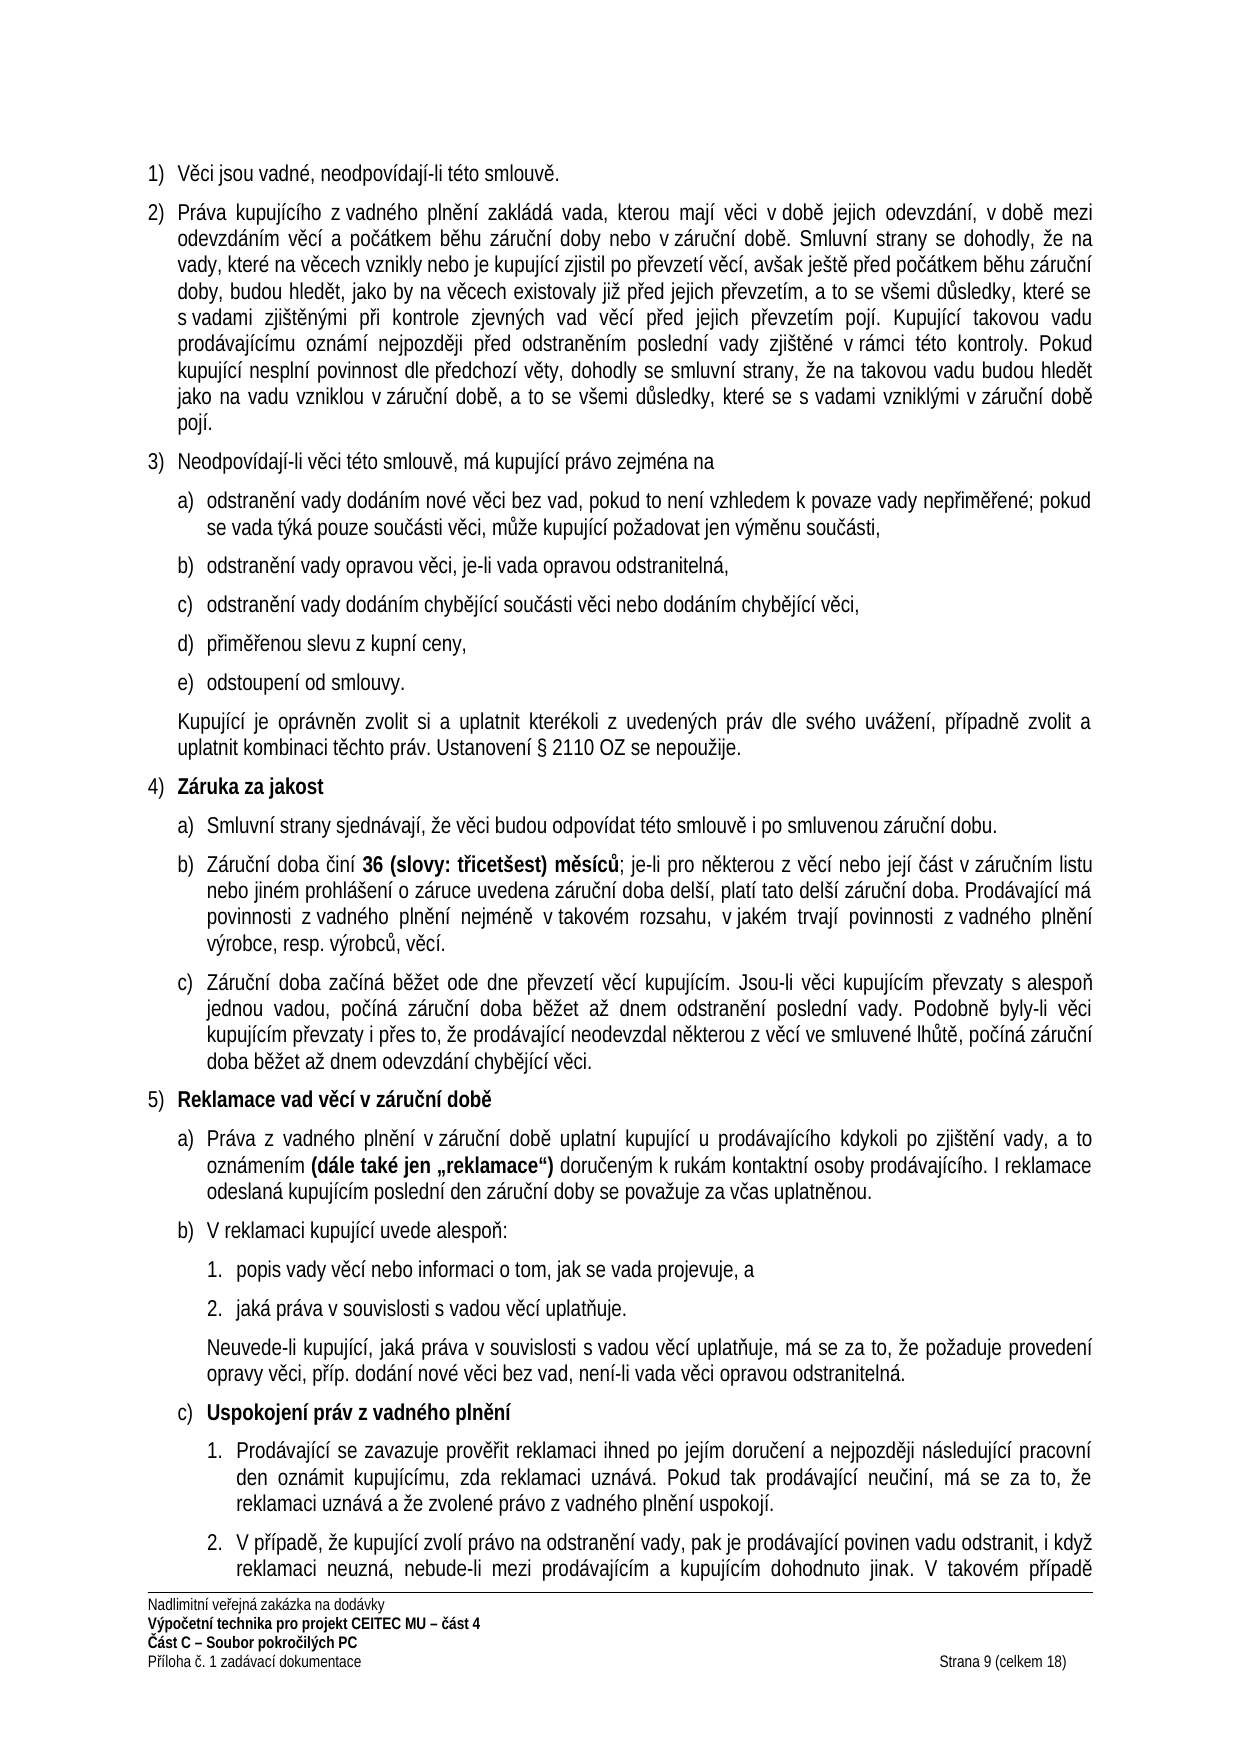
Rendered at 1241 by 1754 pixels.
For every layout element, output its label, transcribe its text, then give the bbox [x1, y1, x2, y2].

list Záruční doba činí 36 (slovy: třicetšest) měsíců; je-li pro některou z věcí nebo její část v záručním listu nebo jiném prohlášení o záruce uvedena záruční doba delší, platí tato delší záruční doba. Prodávající má povinnosti z vadného plnění nejméně v takovém rozsahu, v jakém trvají povinnosti z vadného plnění výrobce, resp. výrobců, věcí. [177, 851, 1093, 956]
text Neuvede-li kupující, jaká práva v souvislosti s vadou věcí uplatňuje, má se za to, že požaduje provedení opravy věci, příp. dodání nové věci bez vad, není-li vada věci opravou odstranitelná. [207, 1333, 1093, 1386]
list jaká práva v souvislosti s vadou věcí uplatňuje. [207, 1294, 1093, 1321]
list Smluvní strany sjednávají, že věci budou odpovídat této smlouvě i po smluvenou záruční dobu. [177, 812, 1093, 838]
list Záruka za jakost [148, 773, 1093, 799]
list Práva z vadného plnění v záruční době uplatní kupující u prodávajícího kdykoli po zjištění vady, a to oznámením (dále také jen „reklamace“) doručeným k rukám kontaktní osoby prodávajícího. I reklamace odeslaná kupujícím poslední den záruční doby se považuje za včas uplatněnou. [177, 1125, 1093, 1204]
list Věci jsou vadné, neodpovídají-li této smlouvě. [148, 160, 1093, 186]
list odstoupení od smlouvy. [177, 669, 1093, 695]
list Reklamace vad věcí v záruční době [148, 1086, 1093, 1113]
text Kupující je oprávněn zvolit si a uplatnit kterékoli z uvedených práv dle svého uvážení, případně zvolit a uplatnit kombinaci těchto práv. Ustanovení § 2110 OZ se nepoužije. [177, 708, 1093, 760]
list Prodávající se zavazuje prověřit reklamaci ihned po jejím doručení a nejpozději následující pracovní den oznámit kupujícímu, zda reklamaci uznává. Pokud tak prodávající neučiní, má se za to, že reklamaci uznává a že zvolené právo z vadného plnění uspokojí. [207, 1437, 1093, 1517]
list odstranění vady dodáním chybějící součásti věci nebo dodáním chybějící věci, [177, 591, 1093, 617]
list odstranění vady dodáním nové věci bez vad, pokud to není vzhledem k povaze vady nepřiměřené; pokud se vada týká pouze součásti věci, může kupující požadovat jen výměnu součásti, [177, 487, 1093, 540]
list odstranění vady opravou věci, je-li vada opravou odstranitelná, [177, 552, 1093, 579]
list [207, 1529, 1093, 1582]
list Záruční doba začíná běžet ode dne převzetí věcí kupujícím. Jsou-li věci kupujícím převzaty s alespoň jednou vadou, počíná záruční doba běžet až dnem odstranění poslední vady. Podobně byly-li věci kupujícím převzaty i přes to, že prodávající neodevzdal některou z věcí ve smluvené lhůtě, počíná záruční doba běžet až dnem odevzdání chybějící věci. [177, 968, 1093, 1074]
list Neodpovídají-li věci této smlouvě, má kupující právo zejména na [148, 448, 1093, 474]
list V reklamaci kupující uvede alespoň: [177, 1217, 1093, 1243]
list přiměřenou slevu z kupní ceny, [177, 630, 1093, 656]
list Práva kupujícího z vadného plnění zakládá vada, kterou mají věci v době jejich odevzdání, v době mezi odevzdáním věcí a počátkem běhu záruční doby nebo v záruční době. Smluvní strany se dohodly, že na vady, které na věcech vznikly nebo je kupující zjistil po převzetí věcí, avšak ještě před počátkem běhu záruční doby, budou hledět, jako by na věcech existovaly již před jejich převzetím, a to se všemi důsledky, které se s vadami zjištěnými při kontrole zjevných vad věcí před jejich převzetím pojí. Kupující takovou vadu prodávajícímu oznámí nejpozději před odstraněním poslední vady zjištěné v rámci této kontroly. Pokud kupující nesplní povinnost dle předchozí věty, dohodly se smluvní strany, že na takovou vadu budou hledět jako na vadu vzniklou v záruční době, a to se všemi důsledky, které se s vadami vzniklými v záruční době pojí. [148, 198, 1093, 436]
list Uspokojení práv z vadného plnění [177, 1399, 1093, 1425]
list popis vady věcí nebo informaci o tom, jak se vada projevuje, a [207, 1256, 1093, 1282]
